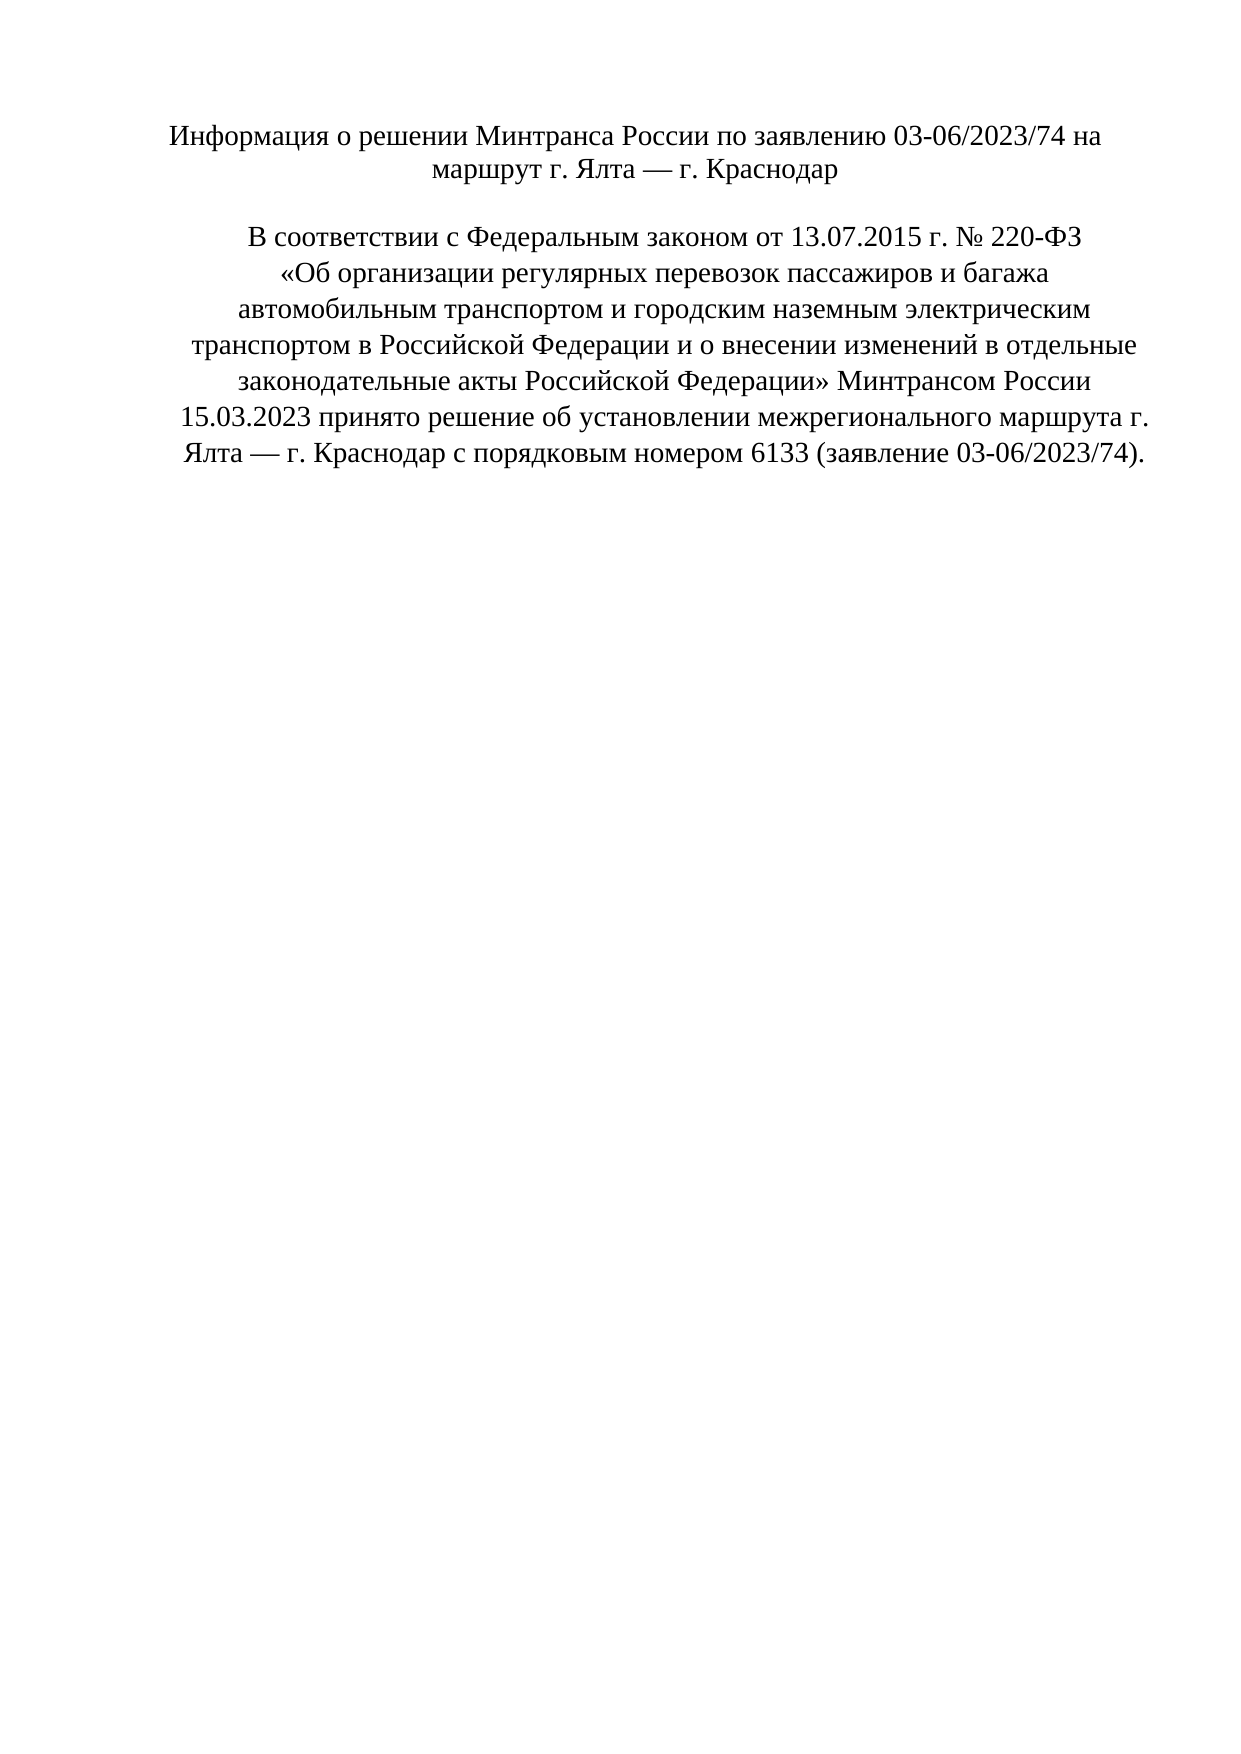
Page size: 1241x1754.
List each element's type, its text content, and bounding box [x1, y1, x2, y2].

text В соответствии с Федеральным законом от 13.07.2015 г. № 220-ФЗ «Об организации регулярных перевозок пассажиров и багажа автомобильным транспортом и городским наземным электрическим транспортом в Российской Федерации и о внесении изменений в отдельные законодательные акты Российской Федерации» Минтрансом России 15.03.2023 принято решение об установлении межрегионального маршрута г. Ялта — г. Краснодар с порядковым номером 6133 (заявление 03-06/2023/74). [177, 219, 1152, 469]
text Информация о решении Минтранса России по заявлению 03-06/2023/74 на маршрут г. Ялта — г. Краснодар [118, 118, 1152, 185]
